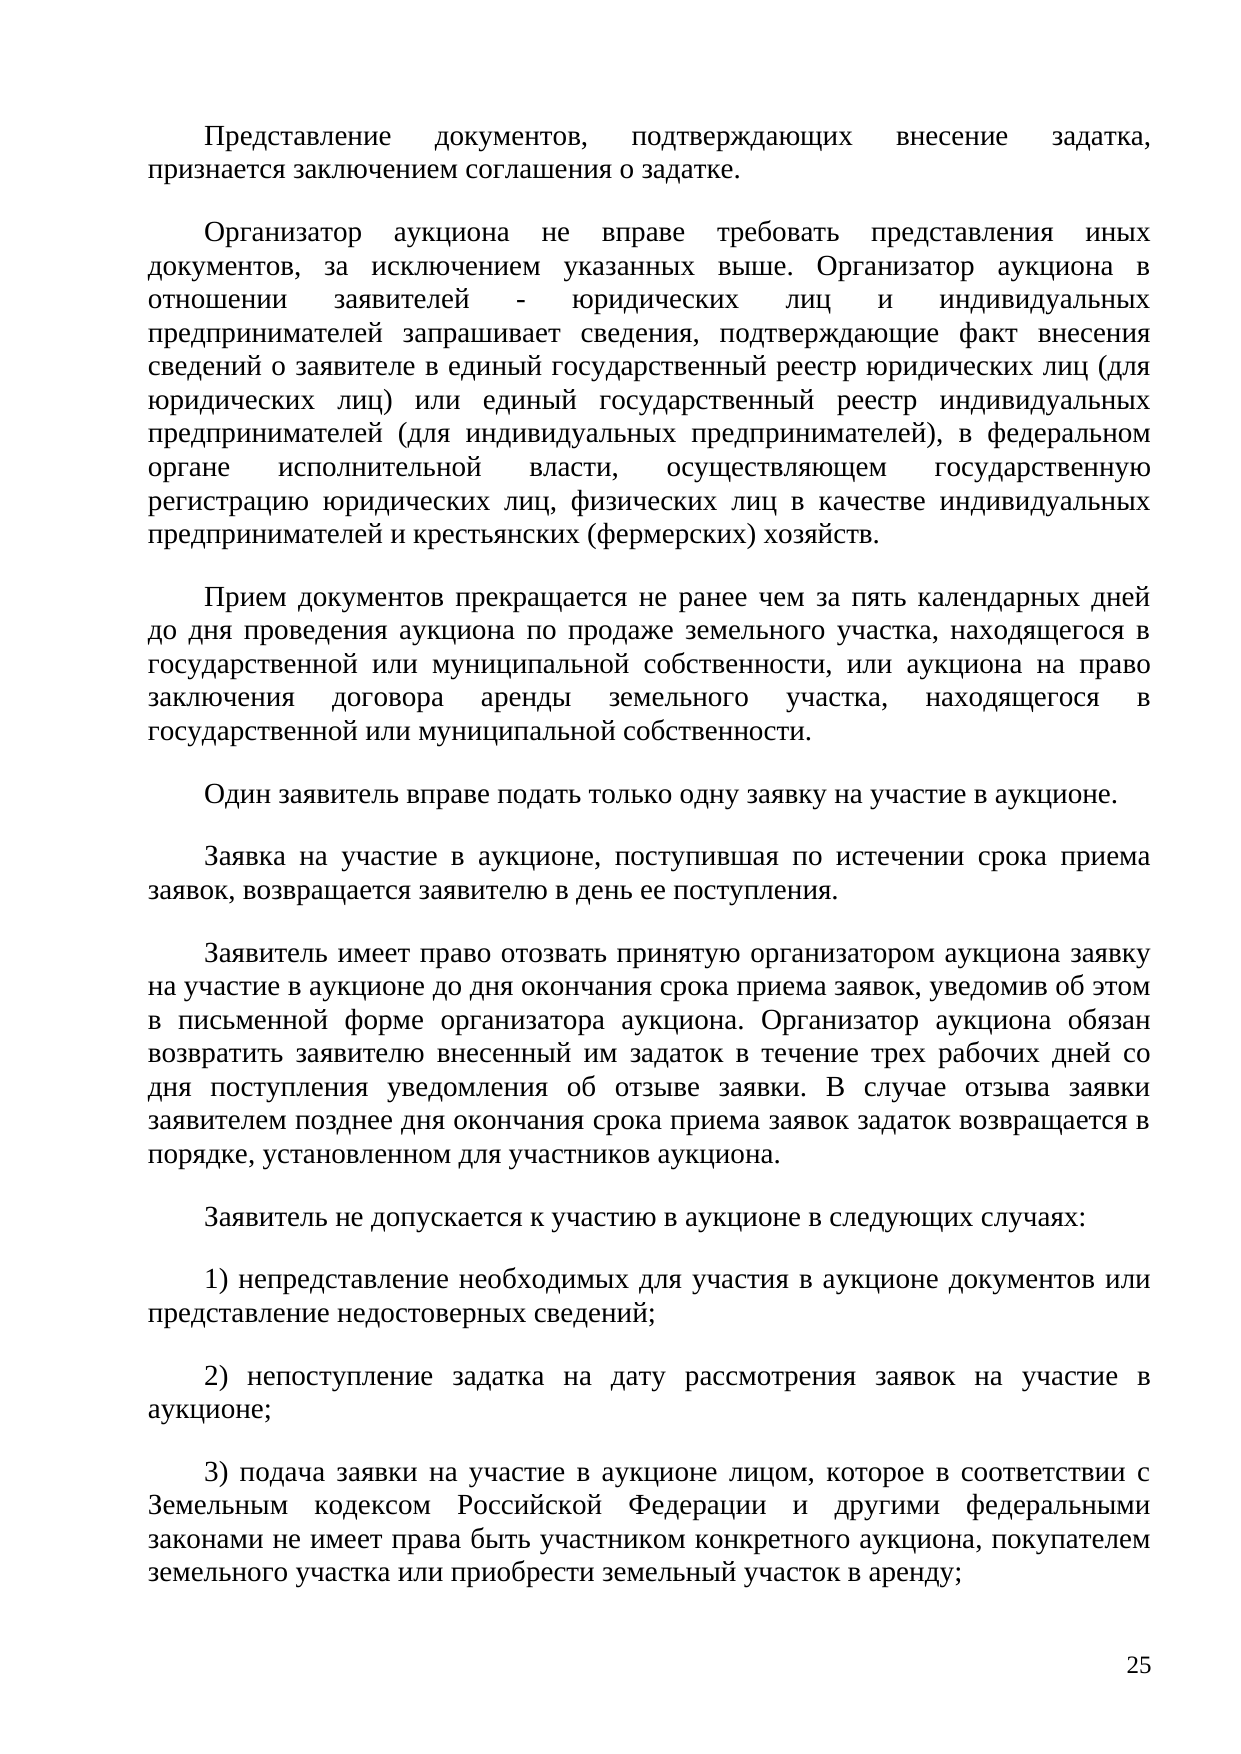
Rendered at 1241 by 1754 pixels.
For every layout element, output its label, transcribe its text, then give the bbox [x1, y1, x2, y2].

text Представление документов, подтверждающих внесение задатка, признается заключением соглашения о задатке. [148, 118, 1152, 185]
text Один заявитель вправе подать только одну заявку на участие в аукционе. [148, 776, 1152, 809]
text 3) подача заявки на участие в аукционе лицом, которое в соответствии с Земельным кодексом Российской Федерации и другими федеральными законами не имеет права быть участником конкретного аукциона, покупателем земельного участка или приобрести земельный участок в аренду; [148, 1454, 1152, 1588]
text Организатор аукциона не вправе требовать представления иных документов, за исключением указанных выше. Организатор аукциона в отношении заявителей - юридических лиц и индивидуальных предпринимателей запрашивает сведения, подтверждающие факт внесения сведений о заявителе в единый государственный реестр юридических лиц (для юридических лиц) или единый государственный реестр индивидуальных предпринимателей (для индивидуальных предпринимателей), в федеральном органе исполнительной власти, осуществляющем государственную регистрацию юридических лиц, физических лиц в качестве индивидуальных предпринимателей и крестьянских (фермерских) хозяйств. [148, 214, 1152, 550]
text Заявка на участие в аукционе, поступившая по истечении срока приема заявок, возвращается заявителю в день ее поступления. [148, 838, 1152, 906]
text 1) непредставление необходимых для участия в аукционе документов или представление недостоверных сведений; [148, 1261, 1152, 1328]
text Заявитель имеет право отозвать принятую организатором аукциона заявку на участие в аукционе до дня окончания срока приема заявок, уведомив об этом в письменной форме организатора аукциона. Организатор аукциона обязан возвратить заявителю внесенный им задаток в течение трех рабочих дней со дня поступления уведомления об отзыве заявки. В случае отзыва заявки заявителем позднее дня окончания срока приема заявок задаток возвращается в порядке, установленном для участников аукциона. [148, 935, 1152, 1169]
text Прием документов прекращается не ранее чем за пять календарных дней до дня проведения аукциона по продаже земельного участка, находящегося в государственной или муниципальной собственности, или аукциона на право заключения договора аренды земельного участка, находящегося в государственной или муниципальной собственности. [148, 579, 1152, 747]
text 2) непоступление задатка на дату рассмотрения заявок на участие в аукционе; [148, 1358, 1152, 1425]
text Заявитель не допускается к участию в аукционе в следующих случаях: [148, 1199, 1152, 1232]
